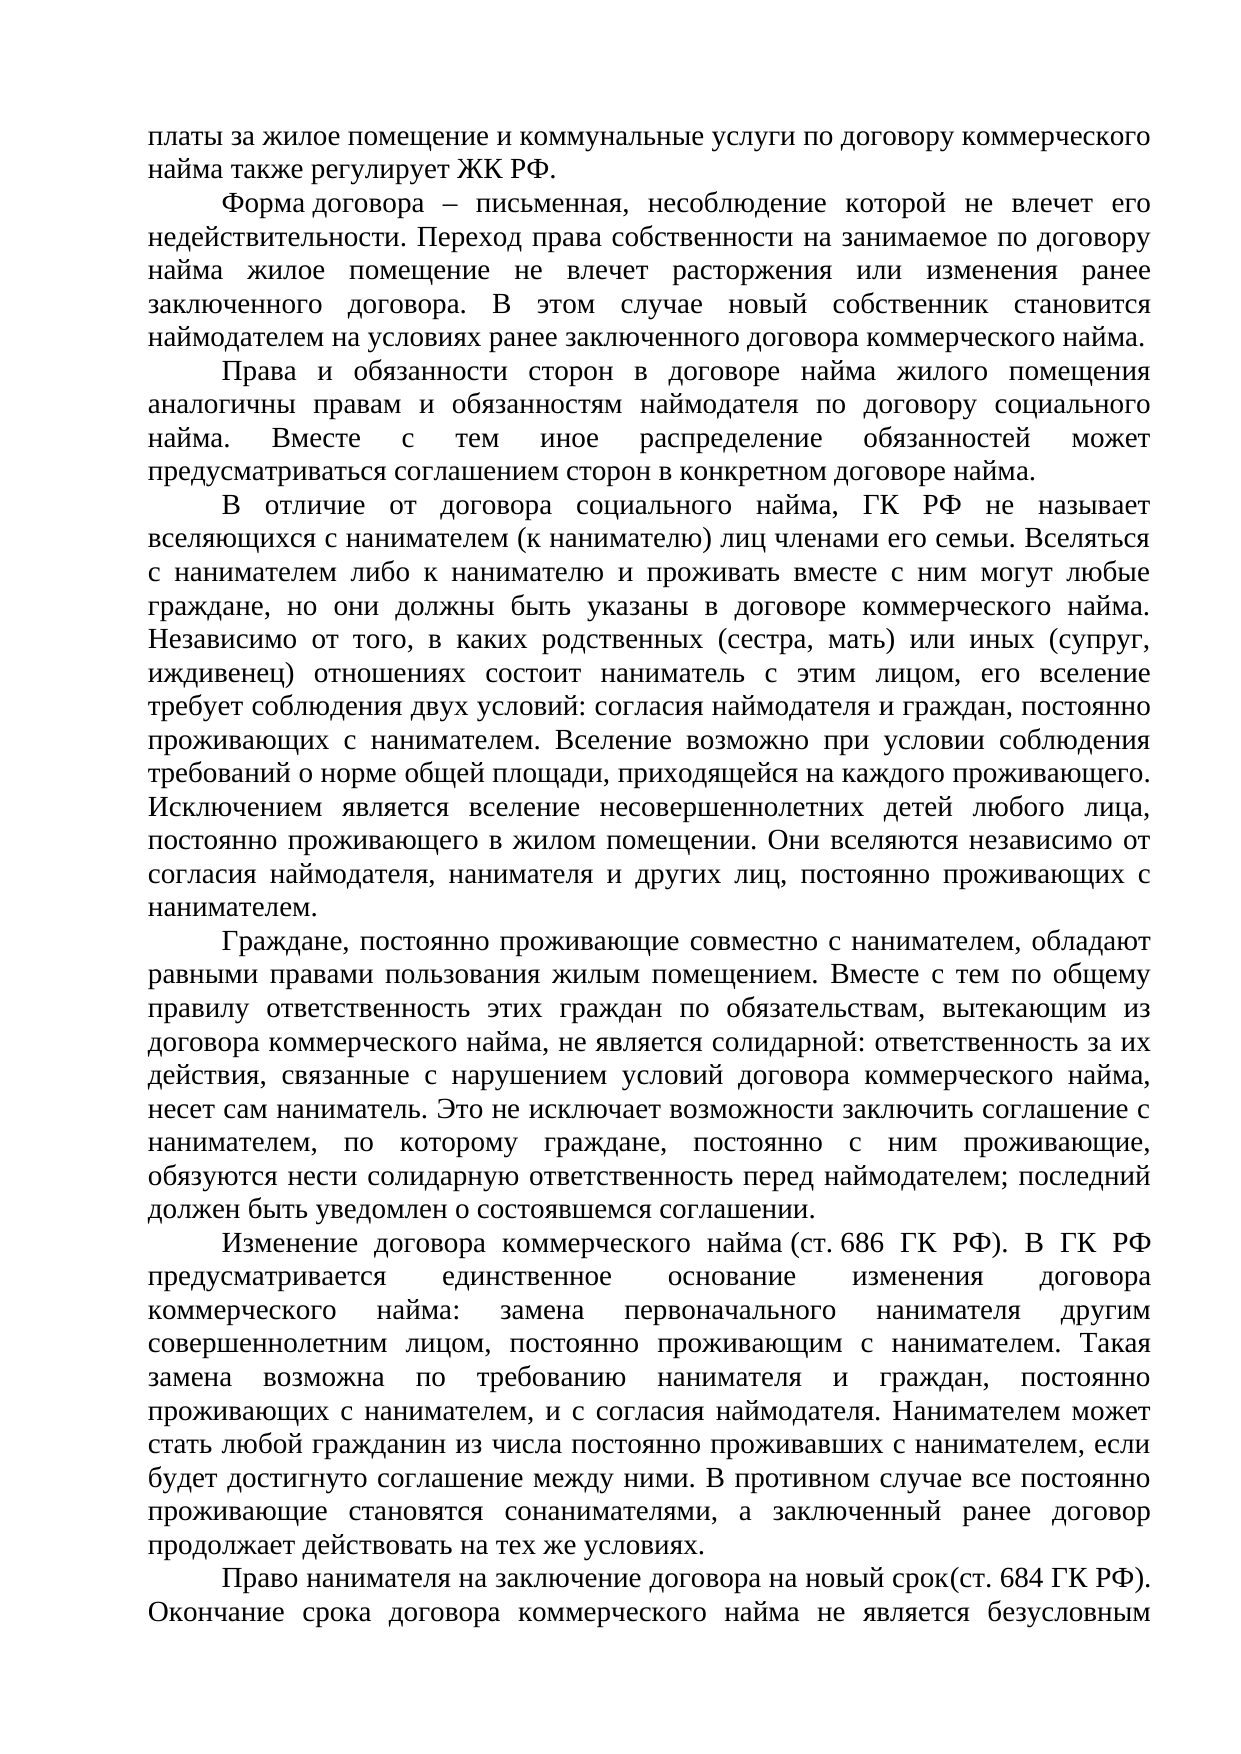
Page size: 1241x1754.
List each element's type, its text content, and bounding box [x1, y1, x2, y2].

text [148, 1560, 1152, 1627]
text Граждане, постоянно проживающие совместно с нанимателем, обладают равными правами пользования жилым помещением. Вместе с тем по общему правилу ответственность этих граждан по обязательствам, вытекающим из договора коммерческого найма, не является солидарной: ответственность за их действия, связанные с нарушением условий договора коммерческого найма, несет сам наниматель. Это не исключает возможности заключить соглашение с нанимателем, по которому граждане, постоянно с ним проживающие, обязуются нести солидарную ответственность перед наймодателем; последний должен быть уведомлен о состоявшемся соглашении. [148, 923, 1152, 1225]
text Форма договора – письменная, несоблюдение которой не влечет его недействительности. Переход права собственности на занимаемое по договору найма жилое помещение не влечет расторжения или изменения ранее заключенного договора. В этом случае новый собственник становится наймодателем на условиях ранее заключенного договора коммерческого найма. [148, 185, 1152, 353]
text Изменение договора коммерческого найма (ст. 686 ГК РФ). В ГК РФ предусматривается единственное основание изменения договора коммерческого найма: замена первоначального нанимателя другим совершеннолетним лицом, постоянно проживающим с нанимателем. Такая замена возможна по требованию нанимателя и граждан, постоянно проживающих с нанимателем, и с согласия наймодателя. Нанимателем может стать любой гражданин из числа постоянно проживавших с нанимателем, если будет достигнуто соглашение между ними. В противном случае все постоянно проживающие становятся сонанимателями, а заключенный ранее договор продолжает действовать на тех же условиях. [148, 1225, 1152, 1560]
text В отличие от договора социального найма, ГК РФ не называет вселяющихся с нанимателем (к нанимателю) лиц членами его семьи. Вселяться с нанимателем либо к нанимателю и проживать вместе с ним могут любые граждане, но они должны быть указаны в договоре коммерческого найма. Независимо от того, в каких родственных (сестра, мать) или иных (супруг, иждивенец) отношениях состоит наниматель с этим лицом, его вселение требует соблюдения двух условий: согласия наймодателя и граждан, постоянно проживающих с нанимателем. Вселение возможно при условии соблюдения требований о норме общей площади, приходящейся на каждого проживающего. Исключением является вселение несовершеннолетних детей любого лица, постоянно проживающего в жилом помещении. Они вселяются независимо от согласия наймодателя, нанимателя и других лиц, постоянно проживающих с нанимателем. [148, 487, 1152, 923]
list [148, 118, 1152, 185]
text Права и обязанности сторон в договоре найма жилого помещения аналогичны правам и обязанностям наймодателя по договору социального найма. Вместе с тем иное распределение обязанностей может предусматриваться соглашением сторон в конкретном договоре найма. [148, 353, 1152, 487]
